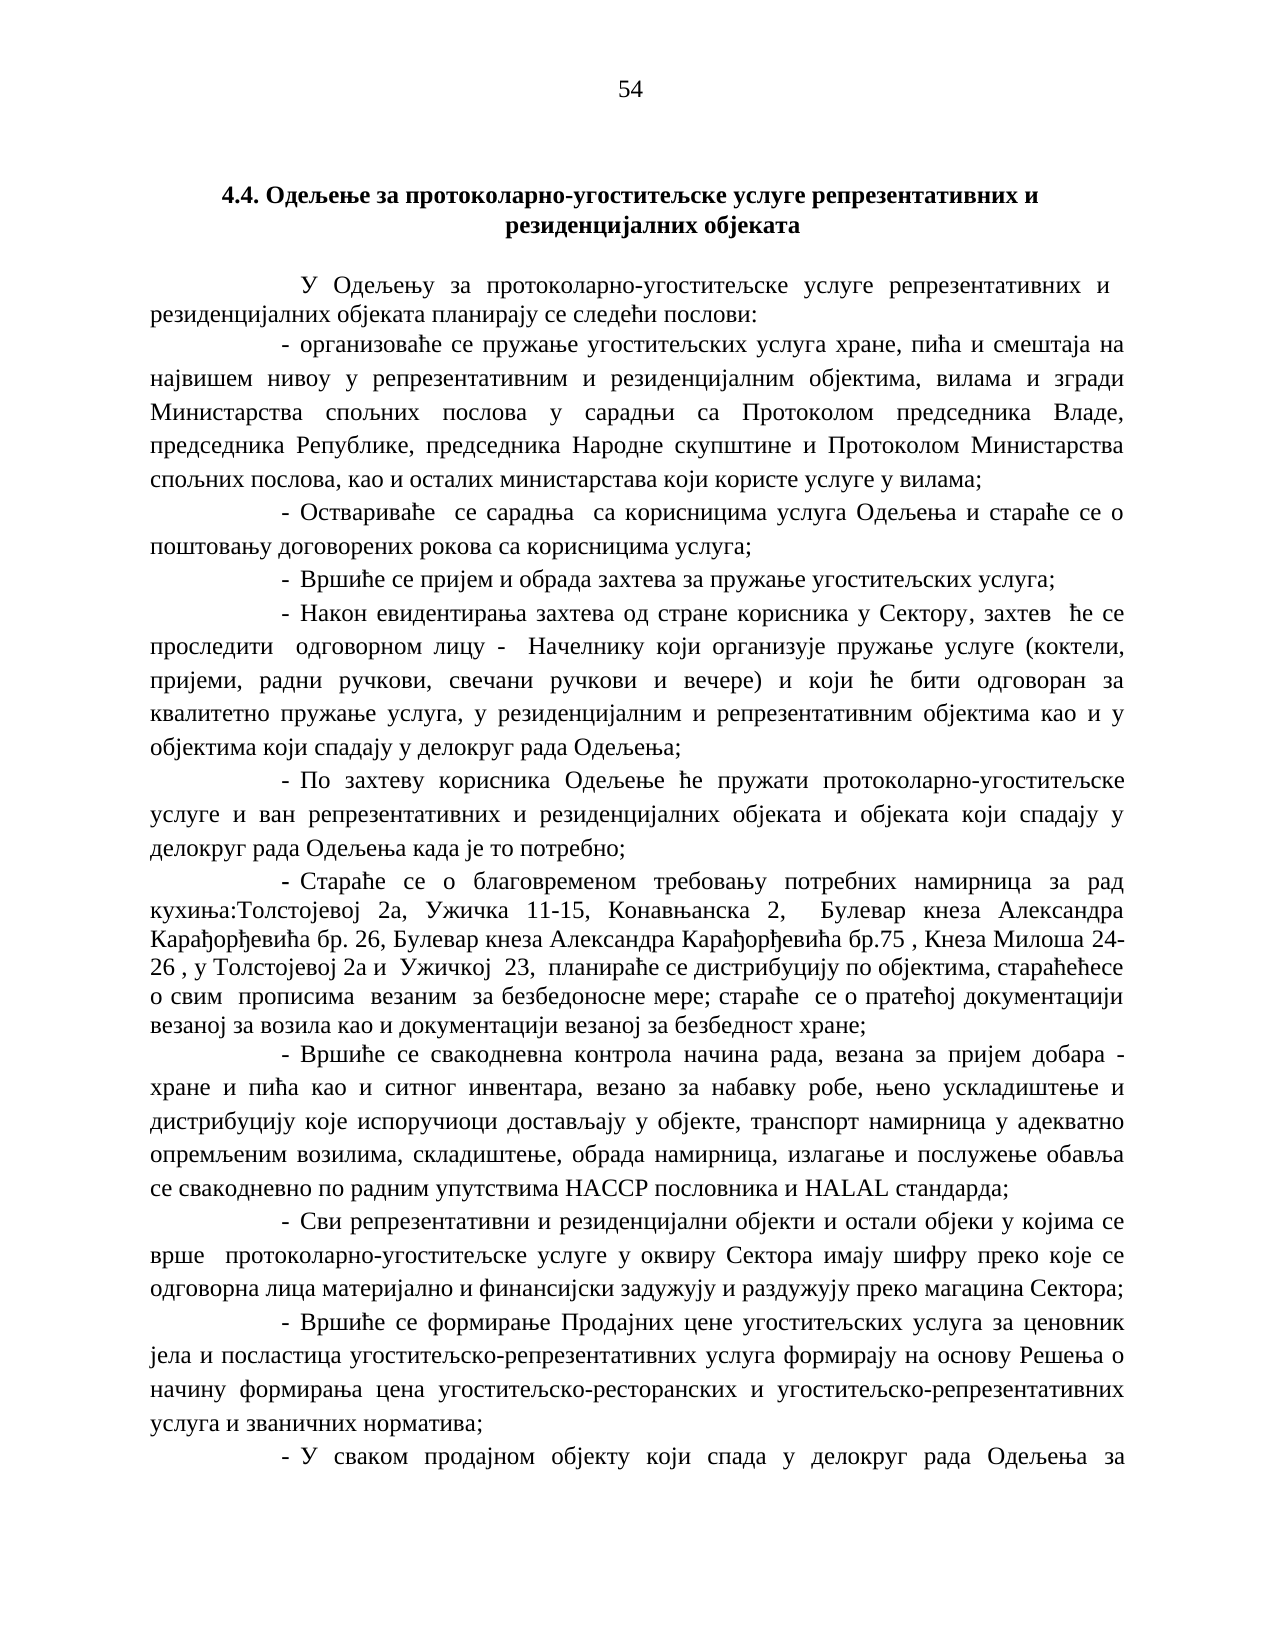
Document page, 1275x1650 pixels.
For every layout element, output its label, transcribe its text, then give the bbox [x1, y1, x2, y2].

text 4.4. Одељење за протоколарно-угоститељске услуге репрезентативних и резиденцијалних објеката [150, 180, 1111, 238]
list Вршиће се формирање Продајних цене угоститељских услуга за ценовник јела и посластица угоститељско-репрезентативних услуга формирају на основу Решења о начину формирања цена угоститељско-ресторанских и угоститељско-репрезентативних услуга и званичних норматива; [150, 1307, 1125, 1436]
list организоваће се пружање угоститељских услуга хране, пића и смештаја на највишем нивоу у репрезентативним и резиденцијалним објектима, вилама и згради Министарства спољних послова у сарадњи са Протоколом председника Владе, председника Републике, председника Народне скупштине и Протоколом Министарства спољних послова, као и осталих министарстава који користе услуге у вилама; [150, 329, 1125, 492]
list Вршиће се пријем и обрада захтева за пружање угоститељских услуга; [150, 564, 1125, 593]
list Вршиће се свакодневна контрола начина рада, везана за пријем добара - хране и пића као и ситног инвентара, везано за набавку робе, њено ускладиштење и дистрибуцију које испоручиоци достављају у објекте, транспорт намирница у адекватно опремљеним возилима, складиштење, обрада намирница, излагање и послужење обавља се свакодневно по радним упутствима НАССР пословника и HALAL стандарда; [150, 1039, 1125, 1202]
list Оствариваће се сарадња са корисницима услуга Одељења и стараће се о поштовању договорених рокова са корисницима услуга; [150, 497, 1125, 559]
text У Одељењу за протоколарно-угоститељске услуге репрезентативних и резиденцијалних објеката планирају се следећи послови: [150, 270, 1111, 328]
list По захтеву корисника Одељење ће пружати протоколарно-угоститељске услуге и ван репрезентативних и резиденцијалних објеката и објеката који спадају у делокруг рада Одељења када је то потребно; [150, 766, 1125, 861]
list Стараће се о благовременом требовању потребних намирница за рад кухиња:Толстојевој 2а, Ужичка 11-15, Конавњанска 2, Булевар кнеза Александра Карађорђевића бр. 26, Булевар кнеза Александра Карађорђевића бр.75 , Кнеза Милоша 24-26 , у Толстојевој 2а и Ужичкој 23, планираће се дистрибуцију по објектима, стараћећесе о свим прописима везаним за безбедоносне мере; стараће се о пратећој документацији везаној за возила као и документацији везаној за безбедност хране; [150, 866, 1125, 1039]
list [150, 1441, 1125, 1470]
list Након евидентирања захтева од стране корисника у Сектору, захтев ће се проследити одговорном лицу - Начелнику који организује пружање услуге (коктели, пријеми, радни ручкови, свечани ручкови и вечере) и који ће бити одговоран за квалитетно пружање услуга, у резиденцијалним и репрезентативним објектима као и у објектима који спадају у делокруг рада Одељења; [150, 598, 1125, 761]
list Сви репрезентативни и резиденцијални објекти и остали објеки у којима се врше протоколарно-угоститељске услуге у оквиру Сектора имају шифру преко које се одговорна лица материјално и финансијски задужују и раздужују преко магацина Сектора; [150, 1206, 1125, 1302]
